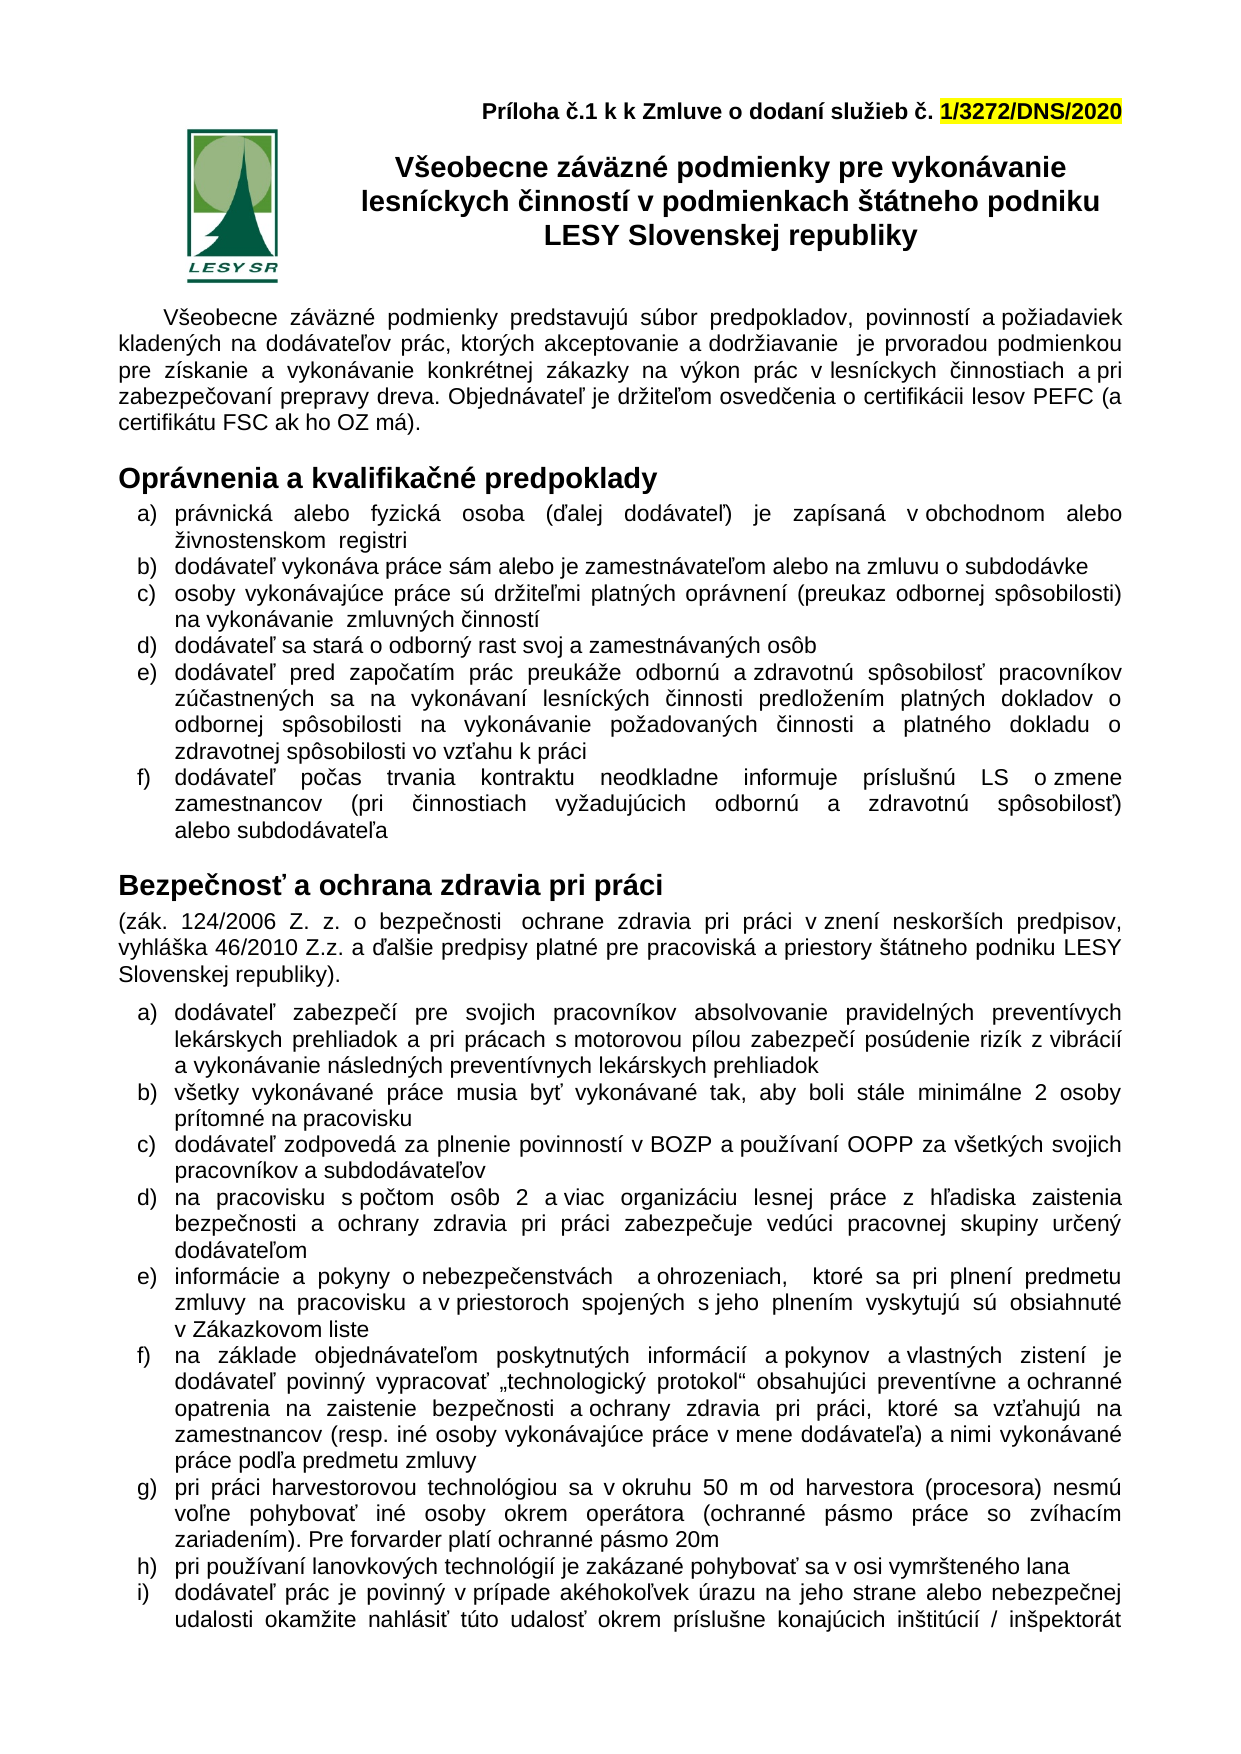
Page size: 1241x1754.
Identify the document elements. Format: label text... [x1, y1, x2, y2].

text Všeobecne záväzné podmienky predstavujú súbor predpokladov, povinností a požiadaviek kladených na dodávateľov prác, ktorých akceptovanie a dodržiavanie je prvoradou podmienkou pre získanie a vykonávanie konkrétnej zákazky na výkon prác v lesníckych činnostiach a pri zabezpečovaní prepravy dreva. Objednávateľ je držiteľom osvedčenia o certifikácii lesov PEFC (a certifikátu FSC ak ho OZ má). [118, 304, 1122, 436]
subtitle Oprávnenia a kvalifikačné predpoklady [118, 461, 1122, 494]
list dodávateľ sa stará o odborný rast svoj a zamestnávaných osôb [137, 632, 1122, 658]
list na základe objednávateľom poskytnutých informácií a pokynov a vlastných zistení je dodávateľ povinný vypracovať „technologický protokol“ obsahujúci preventívne a ochranné opatrenia na zaistenie bezpečnosti a ochrany zdravia pri práci, ktoré sa vzťahujú na zamestnancov (resp. iné osoby vykonávajúce práce v mene dodávateľa) a nimi vykonávané práce podľa predmetu zmluvy [137, 1342, 1122, 1474]
list osoby vykonávajúce práce sú držiteľmi platných oprávnení (preukaz odbornej spôsobilosti) na vykonávanie zmluvných činností [137, 579, 1122, 632]
list dodávateľ pred započatím prác preukáže odbornú a zdravotnú spôsobilosť pracovníkov zúčastnených sa na vykonávaní lesníckých činnosti predložením platných dokladov o odbornej spôsobilosti na vykonávanie požadovaných činnosti a platného dokladu o zdravotnej spôsobilosti vo vzťahu k práci [137, 658, 1122, 764]
picture [183, 125, 278, 285]
text Všeobecne záväzné podmienky pre vykonávanie lesníckych činností v podmienkach štátneho podniku LESY Slovenskej republiky [340, 151, 1122, 251]
list pri práci harvestorovou technológiou sa v okruhu 50 m od harvestora (procesora) nesmú voľne pohybovať iné osoby okrem operátora (ochranné pásmo práce so zvíhacím zariadením). Pre forvarder platí ochranné pásmo 20m [137, 1474, 1122, 1553]
list dodávateľ vykonáva práce sám alebo je zamestnávateľom alebo na zmluvu o subdodávke [137, 553, 1122, 579]
list dodávateľ zodpovedá za plnenie povinností v BOZP a používaní OOPP za všetkých svojich pracovníkov a subdodávateľov [137, 1131, 1122, 1184]
list právnická alebo fyzická osoba (ďalej dodávateľ) je zapísaná v obchodnom alebo živnostenskom registri [137, 500, 1122, 553]
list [137, 1579, 1122, 1632]
text Príloha č.1 k k Zmluve o dodaní služieb č. 1/3272/DNS/2020 [118, 98, 940, 124]
list všetky vykonávané práce musia byť vykonávané tak, aby boli stále minimálne 2 osoby prítomné na pracovisku [137, 1078, 1122, 1131]
list informácie a pokyny o nebezpečenstvách a ohrozeniach, ktoré sa pri plnení predmetu zmluvy na pracovisku a v priestoroch spojených s jeho plnením vyskytujú sú obsiahnuté v Zákazkovom liste [137, 1263, 1122, 1342]
list dodávateľ zabezpečí pre svojich pracovníkov absolvovanie pravidelných preventívych lekárskych prehliadok a pri prácach s motorovou pílou zabezpečí posúdenie rizík z vibrácií a vykonávanie následných preventívnych lekárskych prehliadok [137, 999, 1122, 1078]
subtitle Bezpečnosť a ochrana zdravia pri práci [118, 868, 1122, 902]
list pri používaní lanovkových technológií je zakázané pohybovať sa v osi vymršteného lana [137, 1553, 1122, 1579]
list na pracovisku s počtom osôb 2 a viac organizáciu lesnej práce z hľadiska zaistenia bezpečnosti a ochrany zdravia pri práci zabezpečuje vedúci pracovnej skupiny určený dodávateľom [137, 1184, 1122, 1263]
text (zák. 124/2006 Z. z. o bezpečnosti ochrane zdravia pri práci v znení neskorších predpisov, vyhláška 46/2010 Z.z. a ďalšie predpisy platné pre pracoviská a priestory štátneho podniku LESY Slovenskej republiky). [118, 908, 1122, 987]
list dodávateľ počas trvania kontraktu neodkladne informuje príslušnú LS o zmene zamestnancov (pri činnostiach vyžadujúcich odbornú a zdravotnú spôsobilosť) alebo subdodávateľa [137, 764, 1122, 843]
